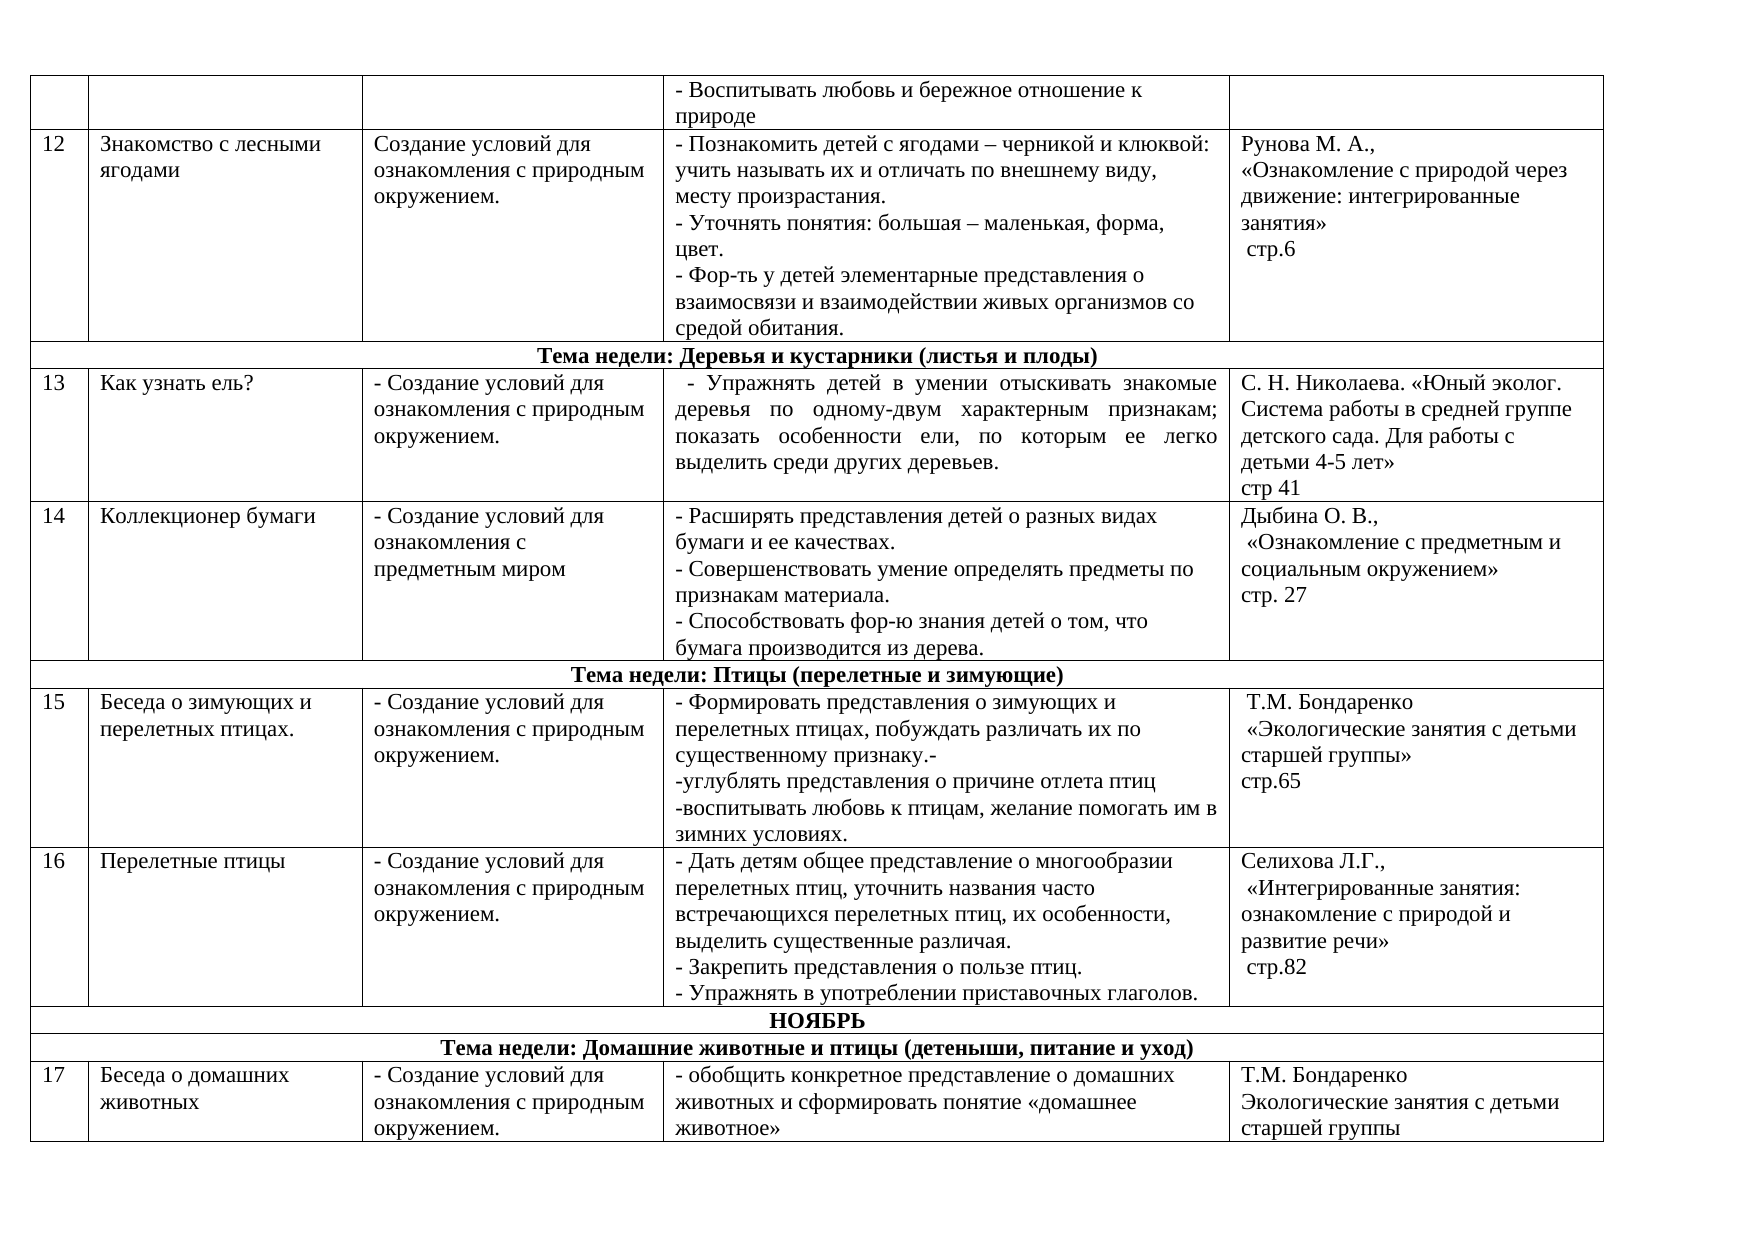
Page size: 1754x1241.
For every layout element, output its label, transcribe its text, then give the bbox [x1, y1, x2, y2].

table_cell Селихова Л.Г., «Интегрированные занятия: ознакомление с природой и развитие речи» стр.82 [1230, 848, 1603, 1006]
table_cell 15 [31, 689, 88, 847]
table_cell Тема недели: Домашние животные и птицы (детеныши, питание и уход) [31, 1034, 1603, 1061]
table_cell - Создание условий для ознакомления с природным окружением. [363, 689, 663, 847]
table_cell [89, 76, 362, 129]
table_cell 16 [31, 848, 88, 1006]
table_cell Как узнать ель? [89, 369, 362, 501]
table_cell - Расширять представления детей о разных видах бумаги и ее качествах. - Совершенствовать умение определять предметы по признакам материала. - Способствовать фор-ю знания детей о том, что бумага производится из дерева. [664, 502, 1229, 660]
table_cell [363, 1062, 663, 1141]
table_cell Создание условий для ознакомления с природным окружением. [363, 130, 663, 341]
table_cell Дыбина О. В., «Ознакомление с предметным и социальным окружением» стр. 27 [1230, 502, 1603, 660]
table_cell Знакомство с лесными ягодами [89, 130, 362, 341]
table_cell - Создание условий для ознакомления с природным окружением. [363, 369, 663, 501]
table_cell 11 [31, 76, 88, 129]
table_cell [1230, 76, 1603, 129]
table_cell - Познакомить детей с ягодами – черникой и клюквой: учить называть их и отличать по внешнему виду, месту произрастания. - Уточнять понятия: большая – маленькая, форма, цвет. - Фор-ть у детей элементарные представления о взаимосвязи и взаимодействии живых организмов со средой обитания. [664, 130, 1229, 341]
table_cell 17 [31, 1062, 88, 1141]
table_cell Тема недели: Деревья и кустарники (листья и плоды) [31, 342, 1603, 368]
table_cell Перелетные птицы [89, 848, 362, 1006]
table_cell Рунова М. А., «Ознакомление с природой через движение: интегрированные занятия» стр.6 [1230, 130, 1603, 341]
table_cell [363, 76, 663, 129]
table_cell - Упражнять детей в умении отыскивать знакомые деревья по одному-двум характерным признакам; показать особенности ели, по которым ее легко выделить среди других деревьев. [664, 369, 1229, 501]
table_cell Т.М. Бондаренко «Экологические занятия с детьми старшей группы» стр.65 [1230, 689, 1603, 847]
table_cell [664, 76, 1229, 129]
table_cell Беседа о зимующих и перелетных птицах. [89, 689, 362, 847]
table_cell - Формировать представления о зимующих и перелетных птицах, побуждать различать их по существенному признаку.- -углублять представления о причине отлета птиц -воспитывать любовь к птицам, желание помогать им в зимних условиях. [664, 689, 1229, 847]
table_cell Тема недели: Птицы (перелетные и зимующие) [31, 661, 1603, 687]
table_cell 13 [31, 369, 88, 501]
table_cell - Дать детям общее представление о многообразии перелетных птиц, уточнить названия часто встречающихся перелетных птиц, их особенности, выделить существенные различая. - Закрепить представления о пользе птиц. - Упражнять в употреблении приставочных глаголов. [664, 848, 1229, 1006]
table_cell - Создание условий для ознакомления с природным окружением. [363, 848, 663, 1006]
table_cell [664, 1062, 1229, 1141]
table_cell С. Н. Николаева. «Юный эколог. Система работы в средней группе детского сада. Для работы с детьми 4-5 лет» стр 41 [1230, 369, 1603, 501]
table_cell НОЯБРЬ [31, 1007, 1603, 1033]
table_cell Коллекционер бумаги [89, 502, 362, 660]
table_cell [89, 1062, 362, 1141]
table_cell 12 [31, 130, 88, 341]
table_cell - Создание условий для ознакомления с предметным миром [363, 502, 663, 660]
table_cell 14 [31, 502, 88, 660]
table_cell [1230, 1062, 1603, 1141]
